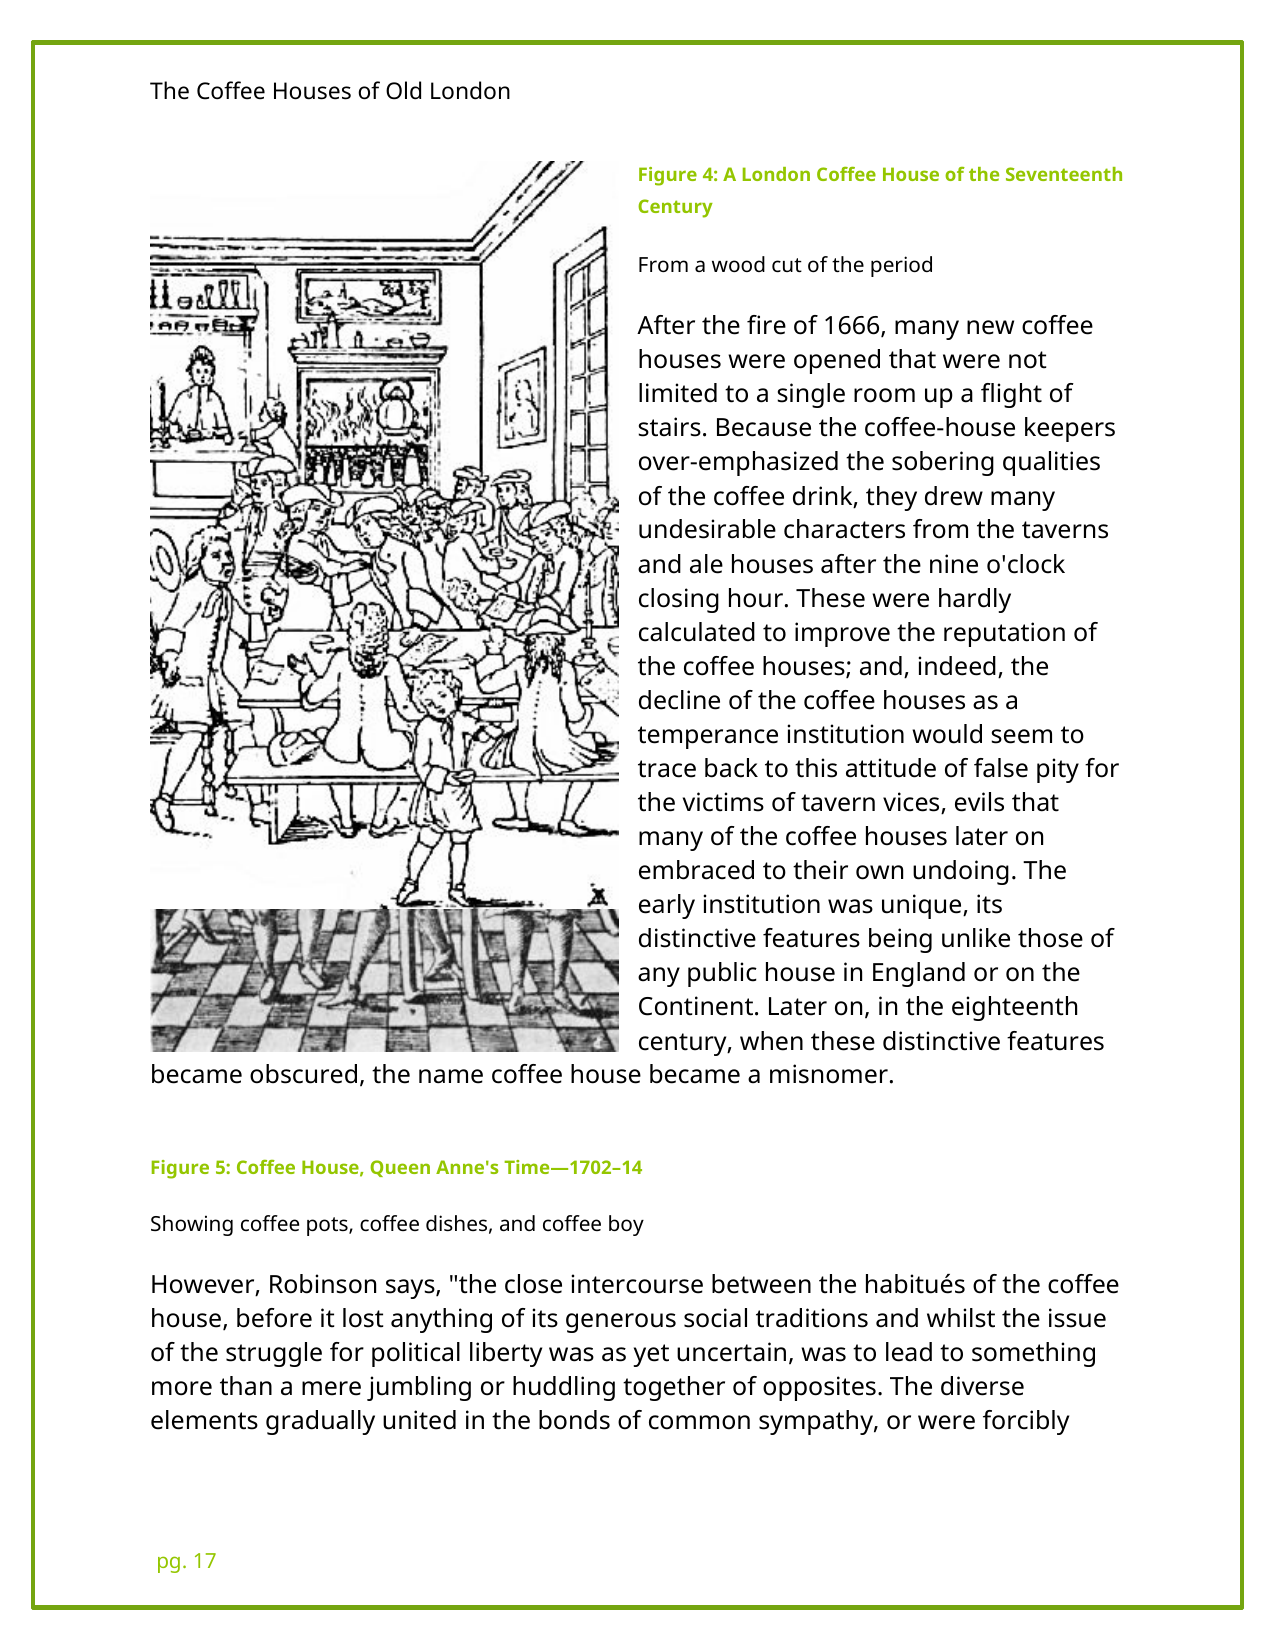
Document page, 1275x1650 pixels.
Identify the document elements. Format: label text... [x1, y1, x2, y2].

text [150, 1267, 1125, 1437]
text Figure 4: A London Coffee House of the Seventeenth Century [619, 161, 1125, 221]
text From a wood cut of the period [619, 250, 1125, 279]
picture [150, 161, 619, 1052]
text Showing coffee pots, coffee dishes, and coffee boy [150, 1209, 1125, 1238]
text Figure 5: Coffee House, Queen Anne's Time—1702–14 [150, 1154, 1125, 1180]
